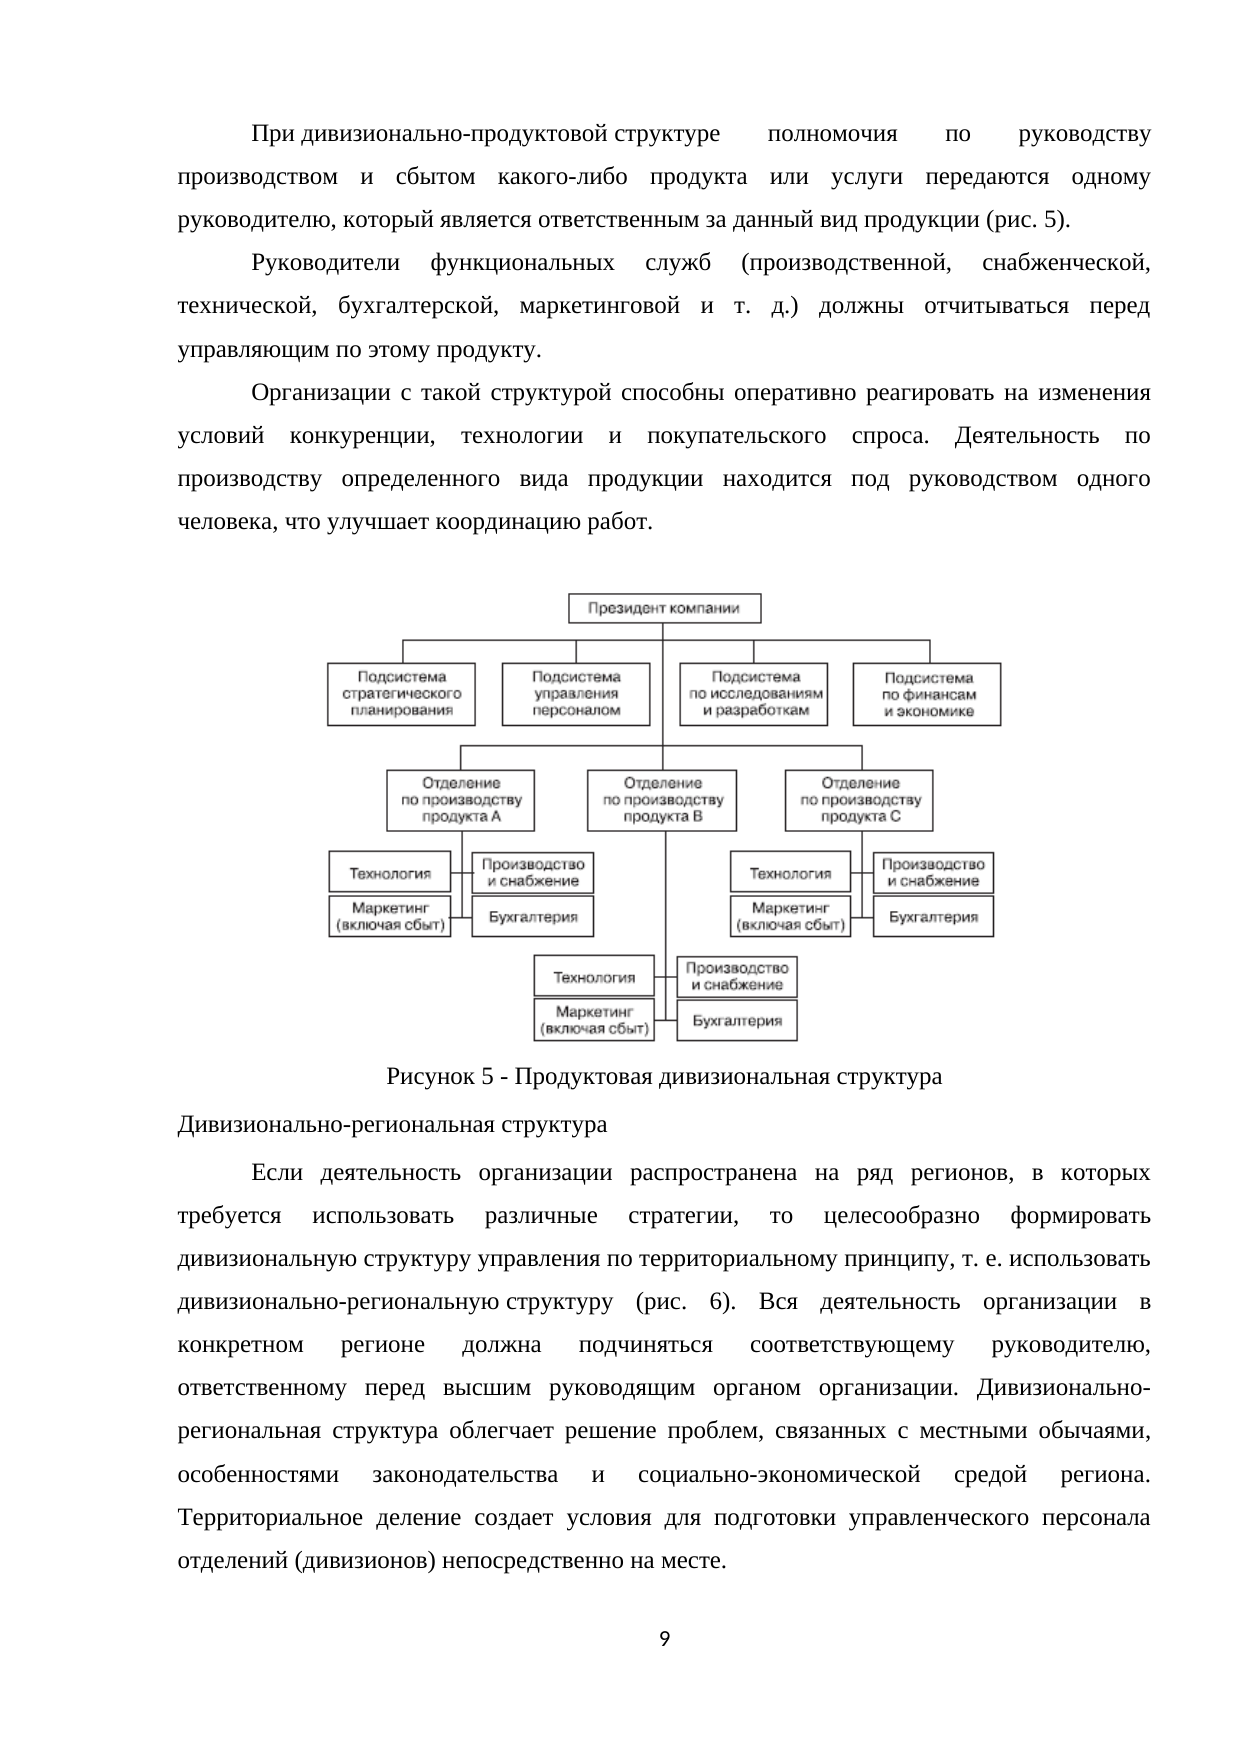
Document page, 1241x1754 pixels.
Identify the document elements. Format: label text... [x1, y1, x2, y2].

text При дивизионально-продуктовой структуре полномочия по руководству производством и сбытом какого-либо продукта или услуги передаются одному руководителю, который является ответственным за данный вид продукции (рис. 5). [177, 118, 1152, 233]
text Если деятельность организации распространена на ряд регионов, в которых требуется использовать различные стратегии, то целесообразно формировать дивизиональную структуру управления по территориальному принципу, т. е. использовать дивизионально-региональную структуру (рис. 6). Вся деятельность организации в конкретном регионе должна подчиняться соответствующему руководителю, ответственному перед высшим руководящим органом организации. Дивизионально-региональная структура облегчает решение проблем, связанных с местными обычаями, особенностями законодательства и социально-экономической средой региона. Территориальное деление создает условия для подготовки управленческого персонала отделений (дивизионов) непосредственно на месте. [177, 1157, 1152, 1574]
text Рисунок 5 - Продуктовая дивизиональная структура [177, 1061, 1152, 1090]
text Организации с такой структурой способны оперативно реагировать на изменения условий конкуренции, технологии и покупательского спроса. Деятельность по производству определенного вида продукции находится под руководством одного человека, что улучшает координацию работ. [177, 377, 1152, 535]
text Дивизионально-региональная структура [177, 1109, 1152, 1138]
text Руководители функциональных служб (производственной, снабженческой, технической, бухгалтерской, маркетинговой и т. д.) должны отчитываться перед управляющим по этому продукту. [177, 247, 1152, 362]
picture [323, 592, 1006, 1043]
